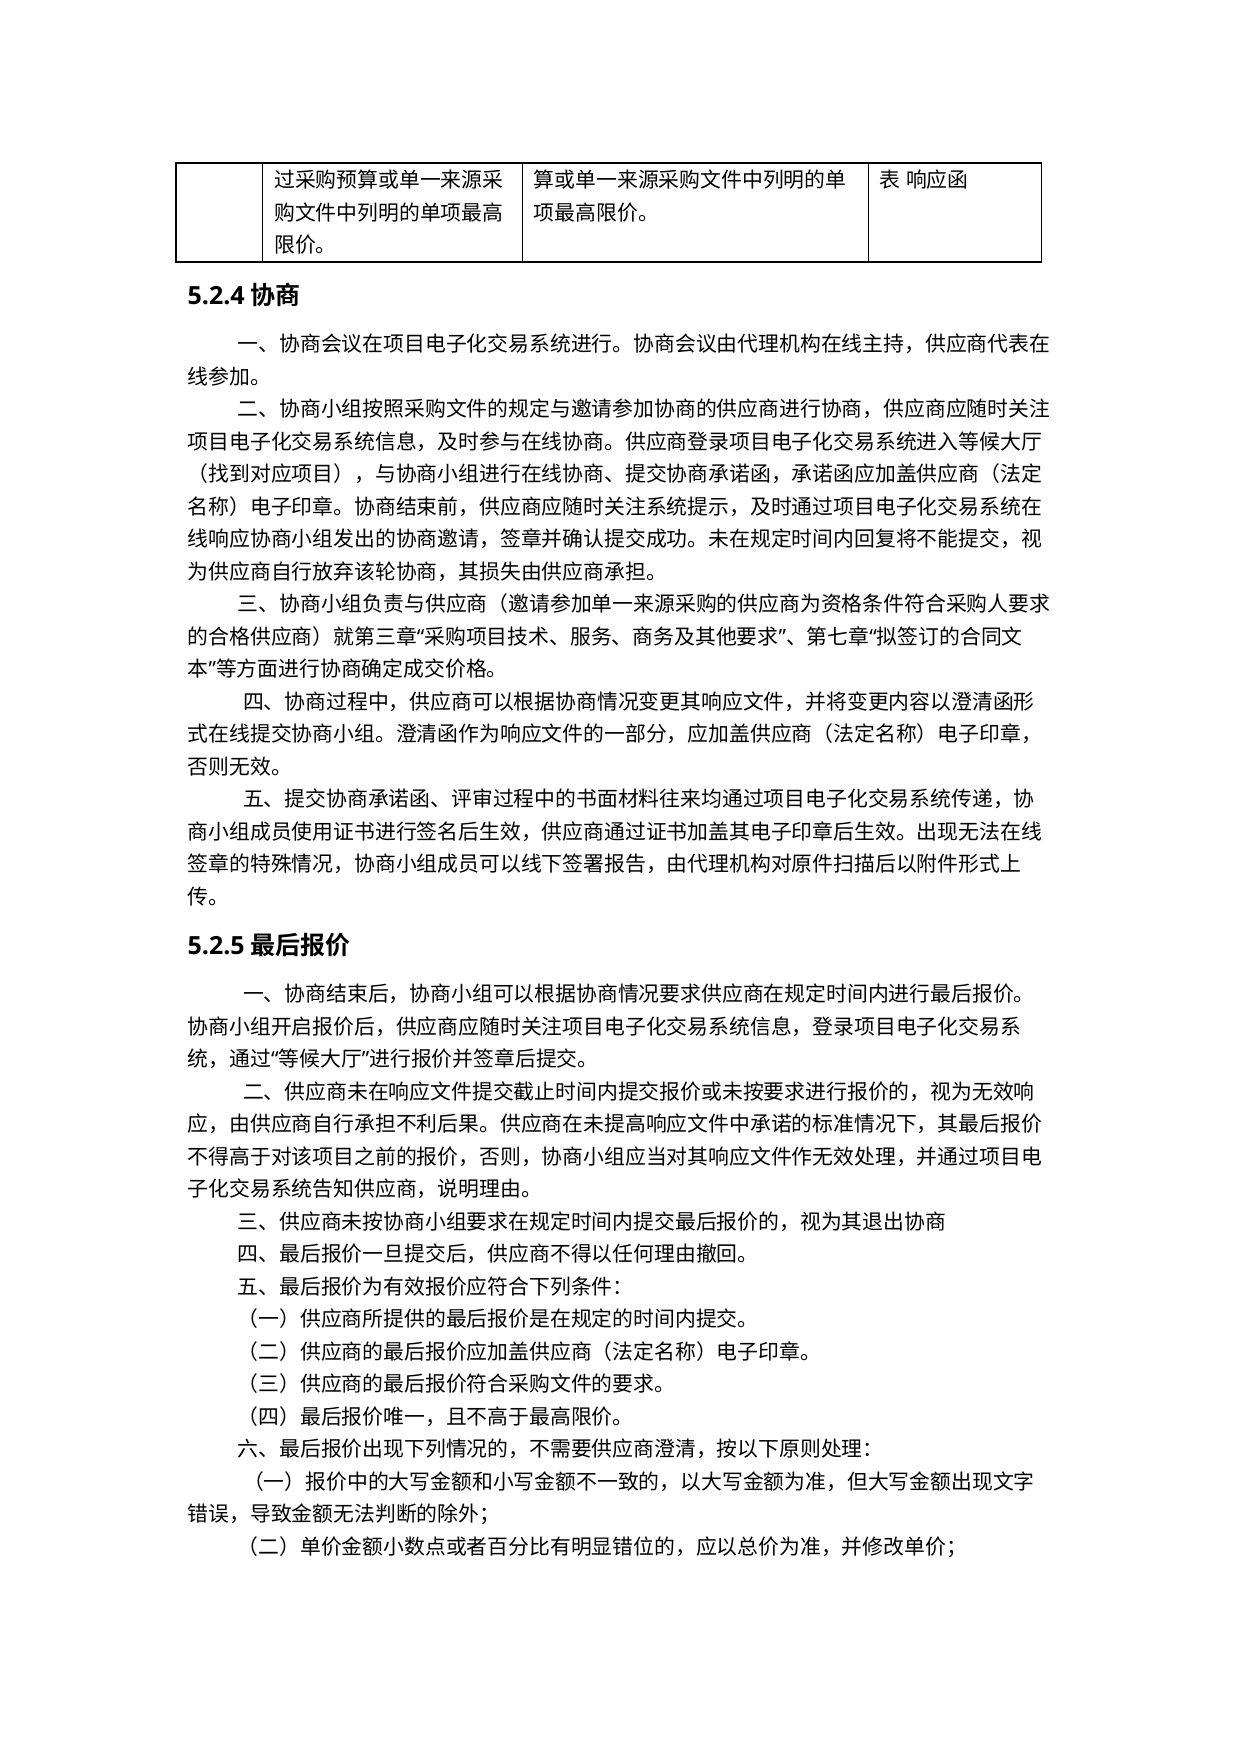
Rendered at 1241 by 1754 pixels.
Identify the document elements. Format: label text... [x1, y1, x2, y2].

text （二）供应商的最后报价应加盖供应商（法定名称）电子印章。 [187, 1335, 1053, 1368]
text 四、最后报价一旦提交后，供应商不得以任何理由撤回。 [187, 1238, 1053, 1270]
text 二、协商小组按照采购文件的规定与邀请参加协商的供应商进行协商，供应商应随时关注项目电子化交易系统信息，及时参与在线协商。供应商登录项目电子化交易系统进入等候大厅（找到对应项目），与协商小组进行在线协商、提交协商承诺函，承诺函应加盖供应商（法定名称）电子印章。协商结束前，供应商应随时关注系统提示，及时通过项目电子化交易系统在线响应协商小组发出的协商邀请，签章并确认提交成功。未在规定时间内回复将不能提交，视为供应商自行放弃该轮协商，其损失由供应商承担。 [187, 393, 1053, 588]
text 一、协商会议在项目电子化交易系统进行。协商会议由代理机构在线主持，供应商代表在线参加。 [187, 328, 1053, 393]
text 5.2.5最后报价 [187, 913, 1053, 978]
text 二、供应商未在响应文件提交截止时间内提交报价或未按要求进行报价的，视为无效响应，由供应商自行承担不利后果。供应商在未提高响应文件中承诺的标准情况下，其最后报价不得高于对该项目之前的报价，否则，协商小组应当对其响应文件作无效处理，并通过项目电子化交易系统告知供应商，说明理由。 [187, 1075, 1053, 1205]
text （一）报价中的大写金额和小写金额不一致的，以大写金额为准，但大写金额出现文字错误，导致金额无法判断的除外； [187, 1465, 1053, 1530]
text 五、最后报价为有效报价应符合下列条件： [187, 1270, 1053, 1303]
text 三、协商小组负责与供应商（邀请参加单一来源采购的供应商为资格条件符合采购人要求的合格供应商）就第三章“采购项目技术、服务、商务及其他要求”、第七章“拟签订的合同文本”等方面进行协商确定成交价格。 [187, 588, 1053, 685]
text 四、协商过程中，供应商可以根据协商情况变更其响应文件，并将变更内容以澄清函形式在线提交协商小组。澄清函作为响应文件的一部分，应加盖供应商（法定名称）电子印章，否则无效。 [187, 685, 1053, 783]
table_cell 4 [177, 164, 262, 261]
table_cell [523, 164, 868, 261]
table_cell 标的清单 报价表 响应函 [869, 164, 1041, 261]
text 三、供应商未按协商小组要求在规定时间内提交最后报价的，视为其退出协商 [187, 1205, 1053, 1238]
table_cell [263, 164, 522, 261]
text （一）供应商所提供的最后报价是在规定的时间内提交。 [187, 1303, 1053, 1335]
text （二）单价金额小数点或者百分比有明显错位的，应以总价为准，并修改单价； [187, 1530, 1053, 1563]
text 一、协商结束后，协商小组可以根据协商情况要求供应商在规定时间内进行最后报价。协商小组开启报价后，供应商应随时关注项目电子化交易系统信息，登录项目电子化交易系统，通过“等候大厅”进行报价并签章后提交。 [187, 978, 1053, 1075]
text 六、最后报价出现下列情况的，不需要供应商澄清，按以下原则处理： [187, 1433, 1053, 1465]
text （四）最后报价唯一，且不高于最高限价。 [187, 1400, 1053, 1433]
text （三）供应商的最后报价符合采购文件的要求。 [187, 1368, 1053, 1400]
text 五、提交协商承诺函、评审过程中的书面材料往来均通过项目电子化交易系统传递，协商小组成员使用证书进行签名后生效，供应商通过证书加盖其电子印章后生效。出现无法在线签章的特殊情况，协商小组成员可以线下签署报告，由代理机构对原件扫描后以附件形式上传。 [187, 783, 1053, 913]
text 5.2.4协商 [187, 263, 1053, 328]
